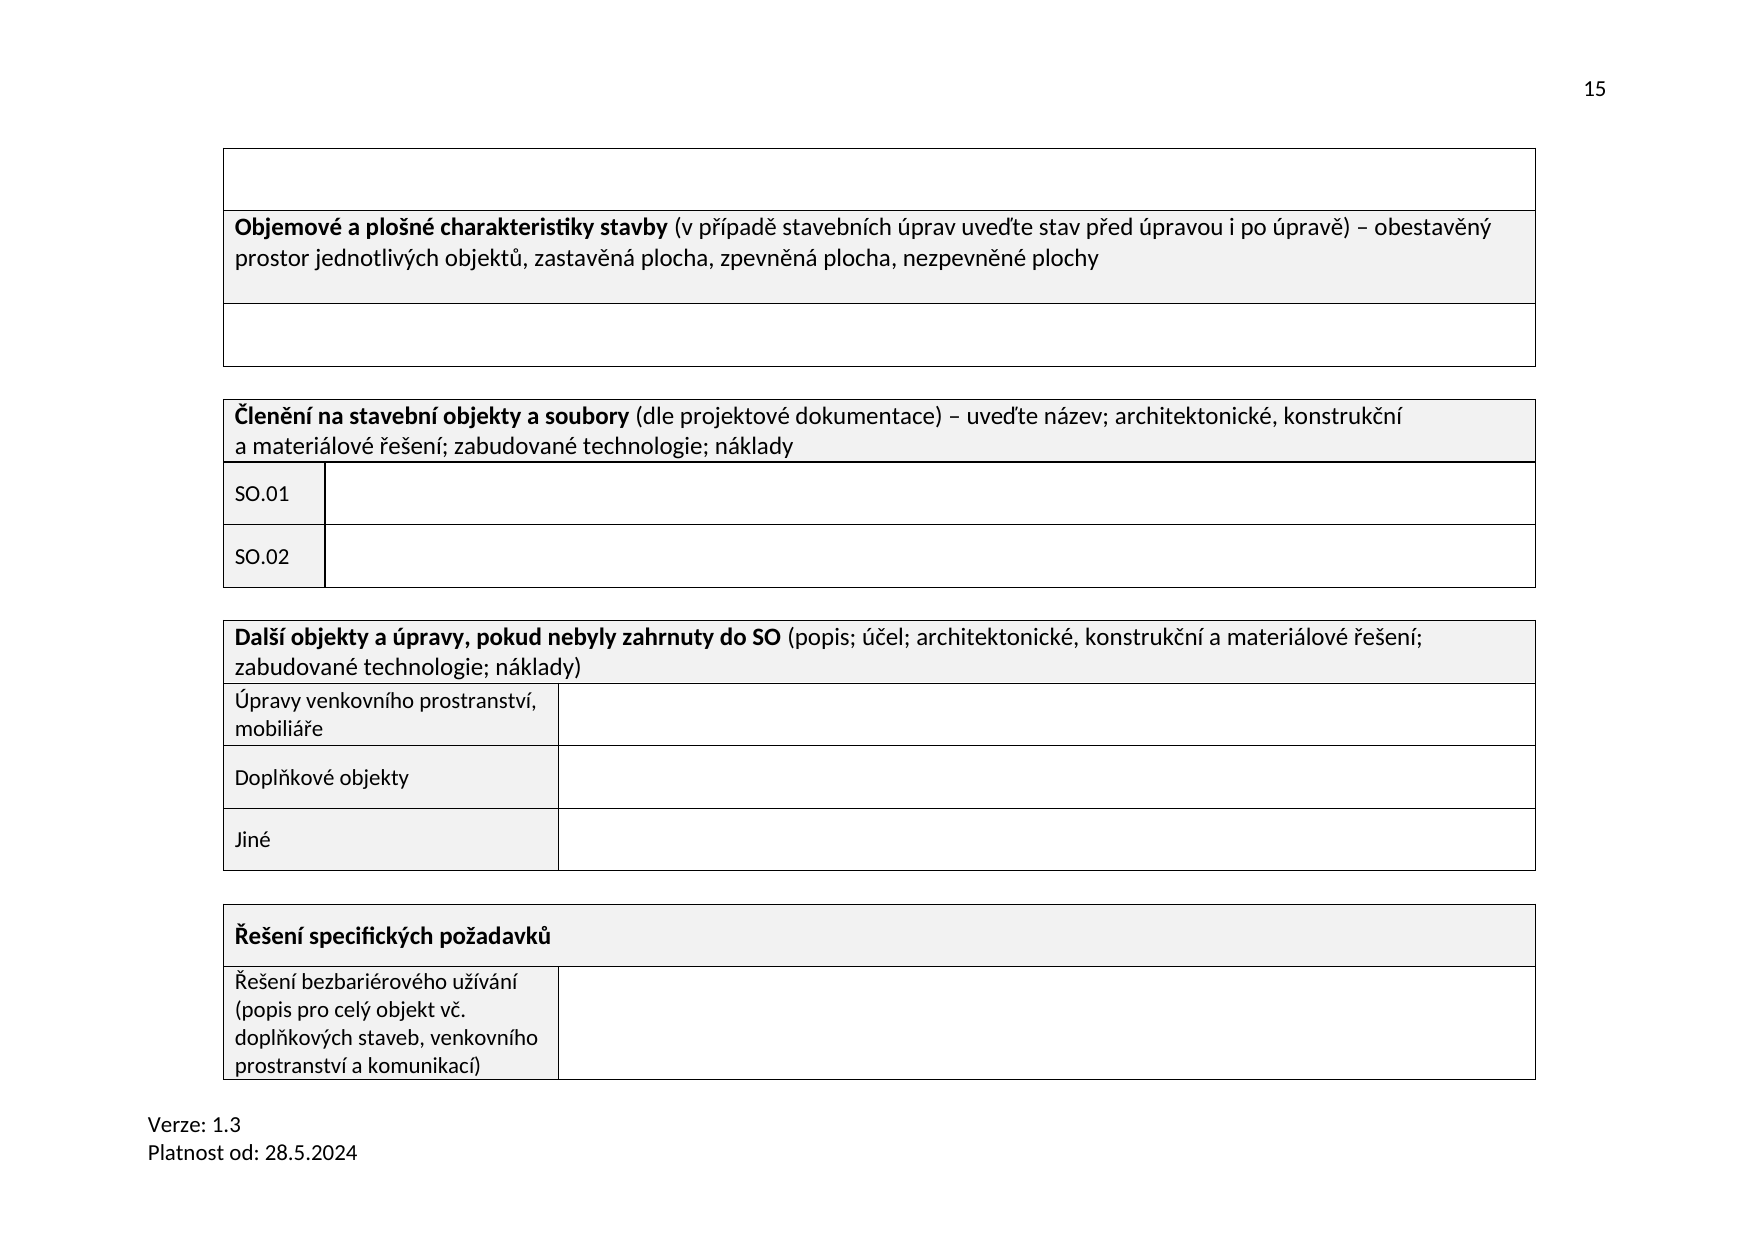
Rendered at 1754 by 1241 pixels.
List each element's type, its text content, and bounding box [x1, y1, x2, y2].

table_cell [326, 525, 1535, 587]
table_header Řešení specifických požadavků [224, 905, 1535, 966]
table_cell [559, 967, 1535, 1079]
table_cell [326, 463, 1535, 524]
table_cell Jiné [224, 809, 558, 870]
table_cell Řešení bezbariérového užívání (popis pro celý objekt vč. doplňkových staveb, venkovního prostranství a komunikací) [224, 967, 558, 1079]
table_cell Objemové a plošné charakteristiky stavby (v případě stavebních úprav uveďte stav před úpravou i po úpravě) – obestavěný prostor jednotlivých objektů, zastavěná plocha, zpevněná plocha, nezpevněné plochy [224, 211, 1535, 303]
table_cell [559, 809, 1535, 870]
table_header Další objekty a úpravy, pokud nebyly zahrnuty do SO (popis; účel; architektonické, konstrukční a materiálové řešení; zabudované technologie; náklady) [224, 621, 1535, 682]
table_cell SO.02 [224, 525, 324, 587]
table_cell [224, 304, 1535, 366]
table_cell [559, 746, 1535, 808]
table_cell [224, 149, 1535, 210]
table_header Členění na stavební objekty a soubory (dle projektové dokumentace) – uveďte název; architektonické, konstrukční a materiálové řešení; zabudované technologie; náklady [224, 400, 1535, 461]
table_cell Doplňkové objekty [224, 746, 558, 808]
table_cell [559, 684, 1535, 745]
table_cell Úpravy venkovního prostranství, mobiliáře [224, 684, 558, 745]
table_cell SO.01 [224, 463, 324, 524]
